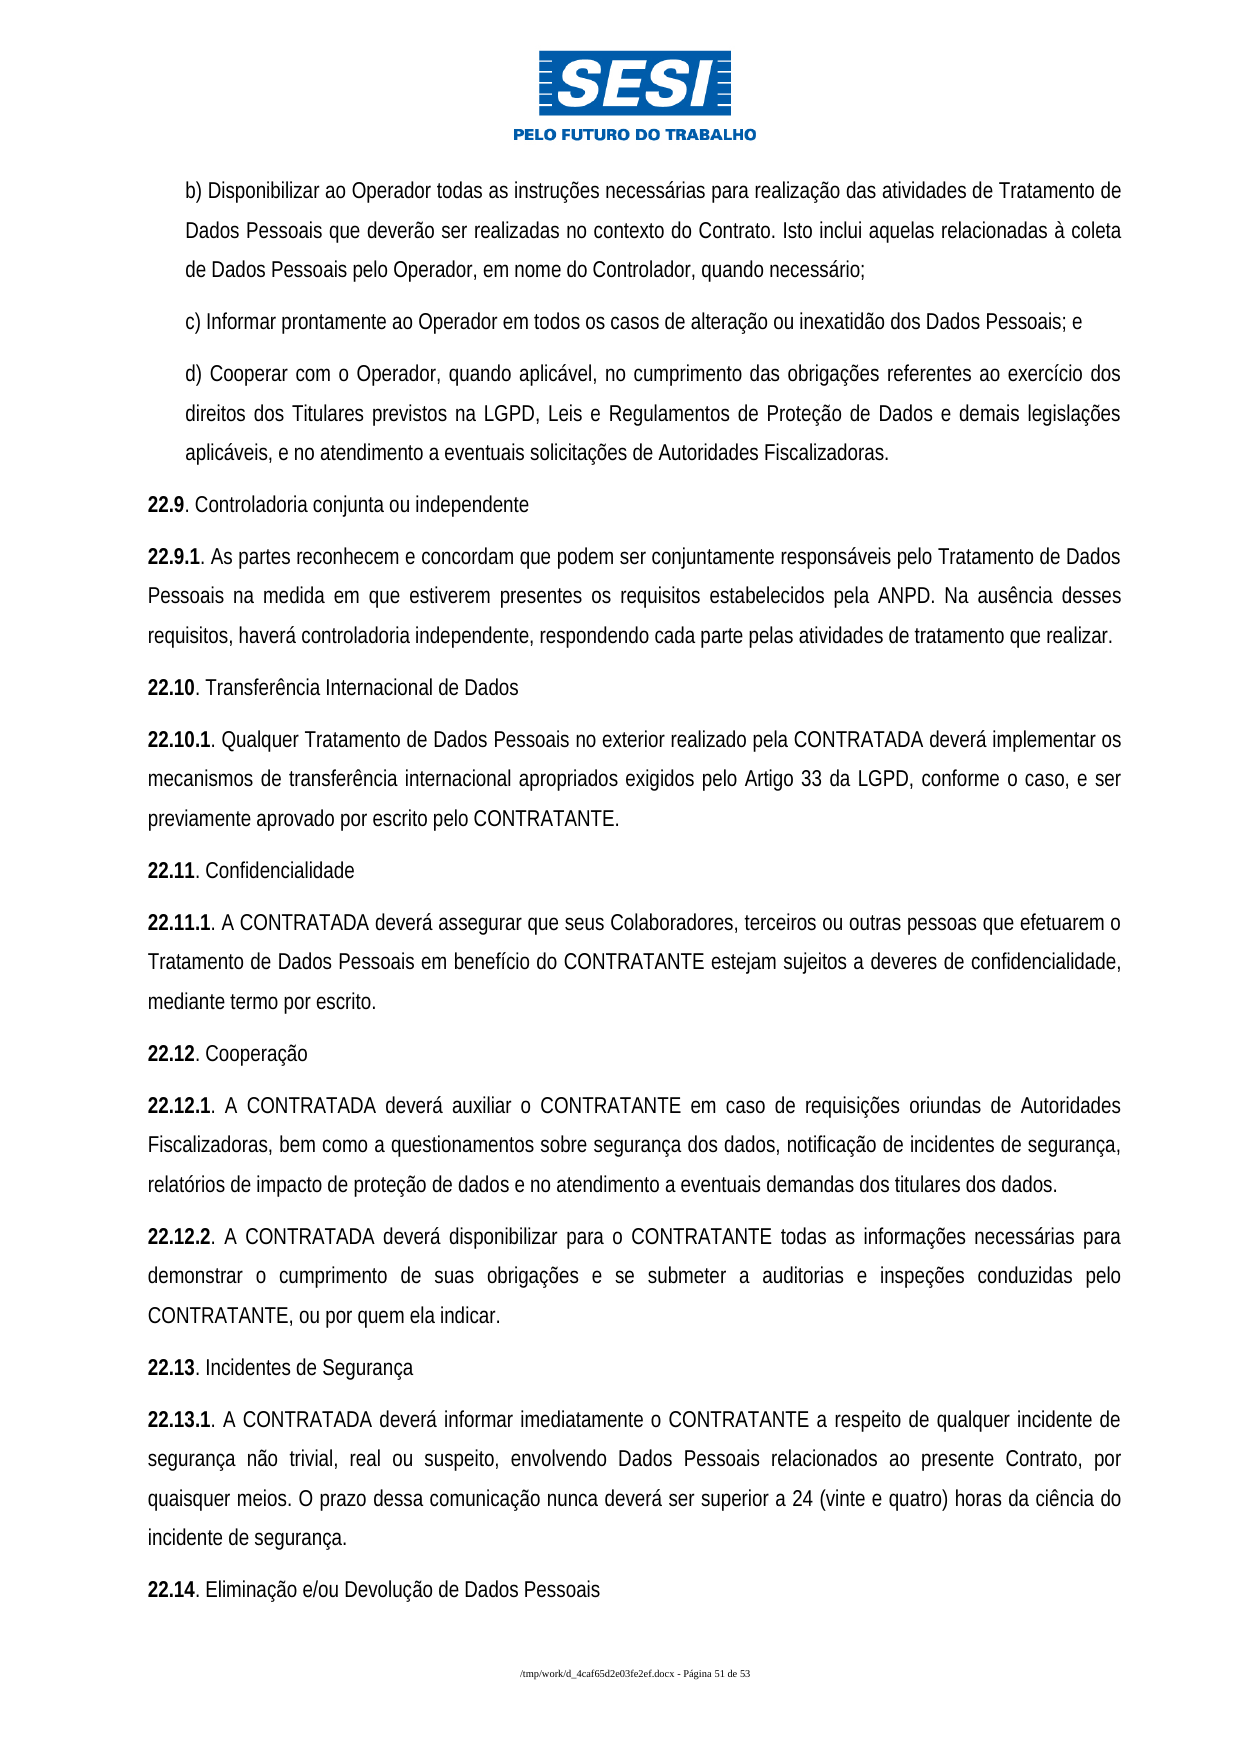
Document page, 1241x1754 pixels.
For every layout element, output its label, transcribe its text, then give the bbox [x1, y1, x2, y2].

text 22.11.1. A CONTRATADA deverá assegurar que seus Colaboradores, terceiros ou outras pessoas que efetuarem o Tratamento de Dados Pessoais em benefício do CONTRATANTE estejam sujeitos a deveres de confidencialidade, mediante termo por escrito. [148, 909, 1122, 1014]
text b) Disponibilizar ao Operador todas as instruções necessárias para realização das atividades de Tratamento de Dados Pessoais que deverão ser realizadas no contexto do Contrato. Isto inclui aquelas relacionadas à coleta de Dados Pessoais pelo Operador, em nome do Controlador, quando necessário; [185, 177, 1122, 282]
text 22.9. Controladoria conjunta ou independente [148, 491, 1122, 517]
picture [492, 35, 778, 148]
text 22.12.2. A CONTRATADA deverá disponibilizar para o CONTRATANTE todas as informações necessárias para demonstrar o cumprimento de suas obrigações e se submeter a auditorias e inspeções conduzidas pelo CONTRATANTE, ou por quem ela indicar. [148, 1223, 1122, 1328]
text 22.13.1. A CONTRATADA deverá informar imediatamente o CONTRATANTE a respeito de qualquer incidente de segurança não trivial, real ou suspeito, envolvendo Dados Pessoais relacionados ao presente Contrato, por quaisquer meios. O prazo dessa comunicação nunca deverá ser superior a 24 (vinte e quatro) horas da ciência do incidente de segurança. [148, 1406, 1122, 1550]
text 22.10. Transferência Internacional de Dados [148, 674, 1122, 700]
text 22.13. Incidentes de Segurança [148, 1354, 1122, 1380]
text d) Cooperar com o Operador, quando aplicável, no cumprimento das obrigações referentes ao exercício dos direitos dos Titulares previstos na LGPD, Leis e Regulamentos de Proteção de Dados e demais legislações aplicáveis, e no atendimento a eventuais solicitações de Autoridades Fiscalizadoras. [185, 360, 1122, 465]
text 22.12. Cooperação [148, 1040, 1122, 1066]
text 22.10.1. Qualquer Tratamento de Dados Pessoais no exterior realizado pela CONTRATADA deverá implementar os mecanismos de transferência internacional apropriados exigidos pelo Artigo 33 da LGPD, conforme o caso, e ser previamente aprovado por escrito pelo CONTRATANTE. [148, 726, 1122, 831]
text 22.9.1. As partes reconhecem e concordam que podem ser conjuntamente responsáveis pelo Tratamento de Dados Pessoais na medida em que estiverem presentes os requisitos estabelecidos pela ANPD. Na ausência desses requisitos, haverá controladoria independente, respondendo cada parte pelas atividades de tratamento que realizar. [148, 543, 1122, 648]
text c) Informar prontamente ao Operador em todos os casos de alteração ou inexatidão dos Dados Pessoais; e [185, 308, 1122, 334]
text 22.11. Confidencialidade [148, 857, 1122, 883]
text 22.12.1. A CONTRATADA deverá auxiliar o CONTRATANTE em caso de requisições oriundas de Autoridades Fiscalizadoras, bem como a questionamentos sobre segurança dos dados, notificação de incidentes de segurança, relatórios de impacto de proteção de dados e no atendimento a eventuais demandas dos titulares dos dados. [148, 1092, 1122, 1197]
text 22.14. Eliminação e/ou Devolução de Dados Pessoais [148, 1576, 1122, 1602]
